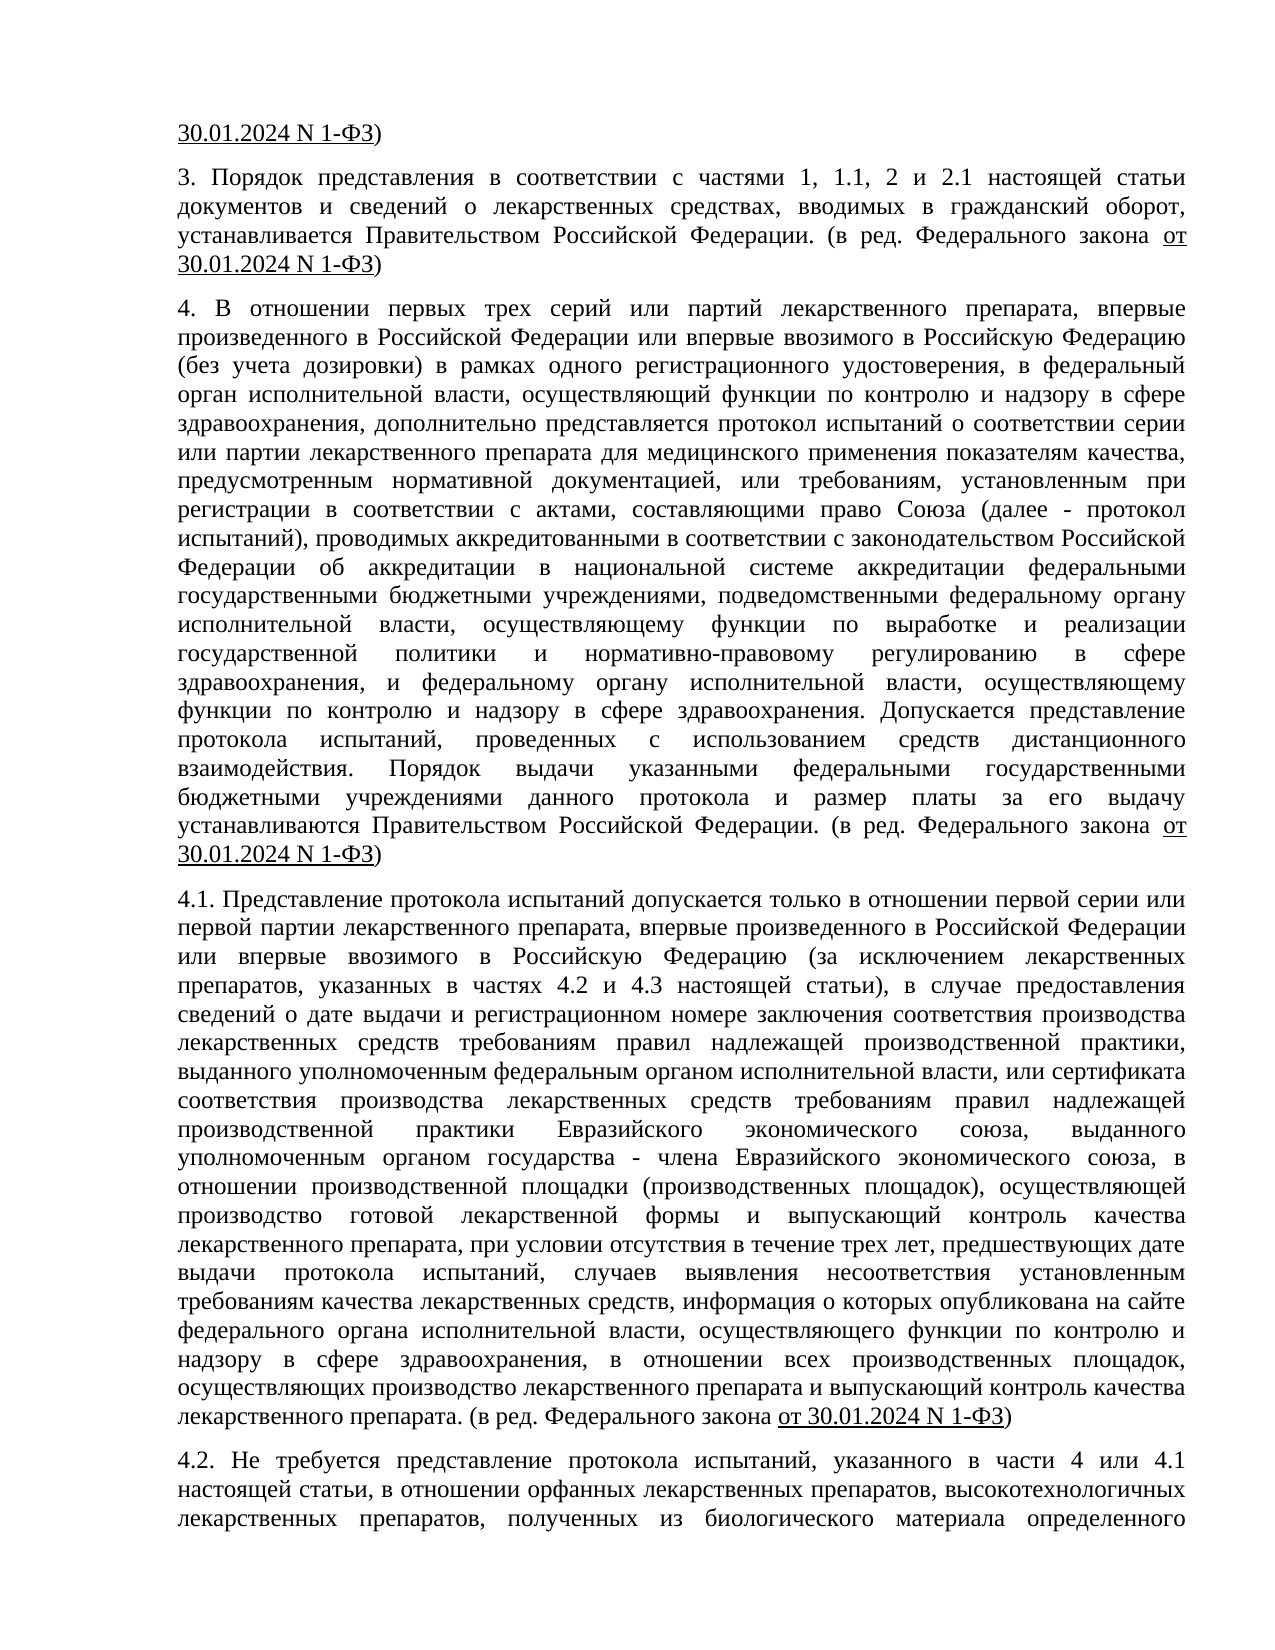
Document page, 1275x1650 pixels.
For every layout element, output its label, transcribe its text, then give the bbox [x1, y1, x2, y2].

text 3. Порядок представления в соответствии с частями 1, 1.1, 2 и 2.1 настоящей статьи документов и сведений о лекарственных средствах, вводимых в гражданский оборот, устанавливается Правительством Российской Федерации. (в ред. Федерального закона от 30.01.2024 N 1-ФЗ) [177, 162, 1186, 277]
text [177, 118, 1186, 147]
text 4.1. Представление протокола испытаний допускается только в отношении первой серии или первой партии лекарственного препарата, впервые произведенного в Российской Федерации или впервые ввозимого в Российскую Федерацию (за исключением лекарственных препаратов, указанных в частях 4.2 и 4.3 настоящей статьи), в случае предоставления сведений о дате выдачи и регистрационном номере заключения соответствия производства лекарственных средств требованиям правил надлежащей производственной практики, выданного уполномоченным федеральным органом исполнительной власти, или сертификата соответствия производства лекарственных средств требованиям правил надлежащей производственной практики Евразийского экономического союза, выданного уполномоченным органом государства - члена Евразийского экономического союза, в отношении производственной площадки (производственных площадок), осуществляющей производство готовой лекарственной формы и выпускающий контроль качества лекарственного препарата, при условии отсутствия в течение трех лет, предшествующих дате выдачи протокола испытаний, случаев выявления несоответствия установленным требованиям качества лекарственных средств, информация о которых опубликована на сайте федерального органа исполнительной власти, осуществляющего функции по контролю и надзору в сфере здравоохранения, в отношении всех производственных площадок, осуществляющих производство лекарственного препарата и выпускающий контроль качества лекарственного препарата. (в ред. Федерального закона от 30.01.2024 N 1-ФЗ) [177, 884, 1186, 1430]
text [177, 1446, 1186, 1532]
text 4. В отношении первых трех серий или партий лекарственного препарата, впервые произведенного в Российской Федерации или впервые ввозимого в Российскую Федерацию (без учета дозировки) в рамках одного регистрационного удостоверения, в федеральный орган исполнительной власти, осуществляющий функции по контролю и надзору в сфере здравоохранения, дополнительно представляется протокол испытаний о соответствии серии или партии лекарственного препарата для медицинского применения показателям качества, предусмотренным нормативной документацией, или требованиям, установленным при регистрации в соответствии с актами, составляющими право Союза (далее - протокол испытаний), проводимых аккредитованными в соответствии с законодательством Российской Федерации об аккредитации в национальной системе аккредитации федеральными государственными бюджетными учреждениями, подведомственными федеральному органу исполнительной власти, осуществляющему функции по выработке и реализации государственной политики и нормативно-правовому регулированию в сфере здравоохранения, и федеральному органу исполнительной власти, осуществляющему функции по контролю и надзору в сфере здравоохранения. Допускается представление протокола испытаний, проведенных с использованием средств дистанционного взаимодействия. Порядок выдачи указанными федеральными государственными бюджетными учреждениями данного протокола и размер платы за его выдачу устанавливаются Правительством Российской Федерации. (в ред. Федерального закона от 30.01.2024 N 1-ФЗ) [177, 293, 1186, 868]
